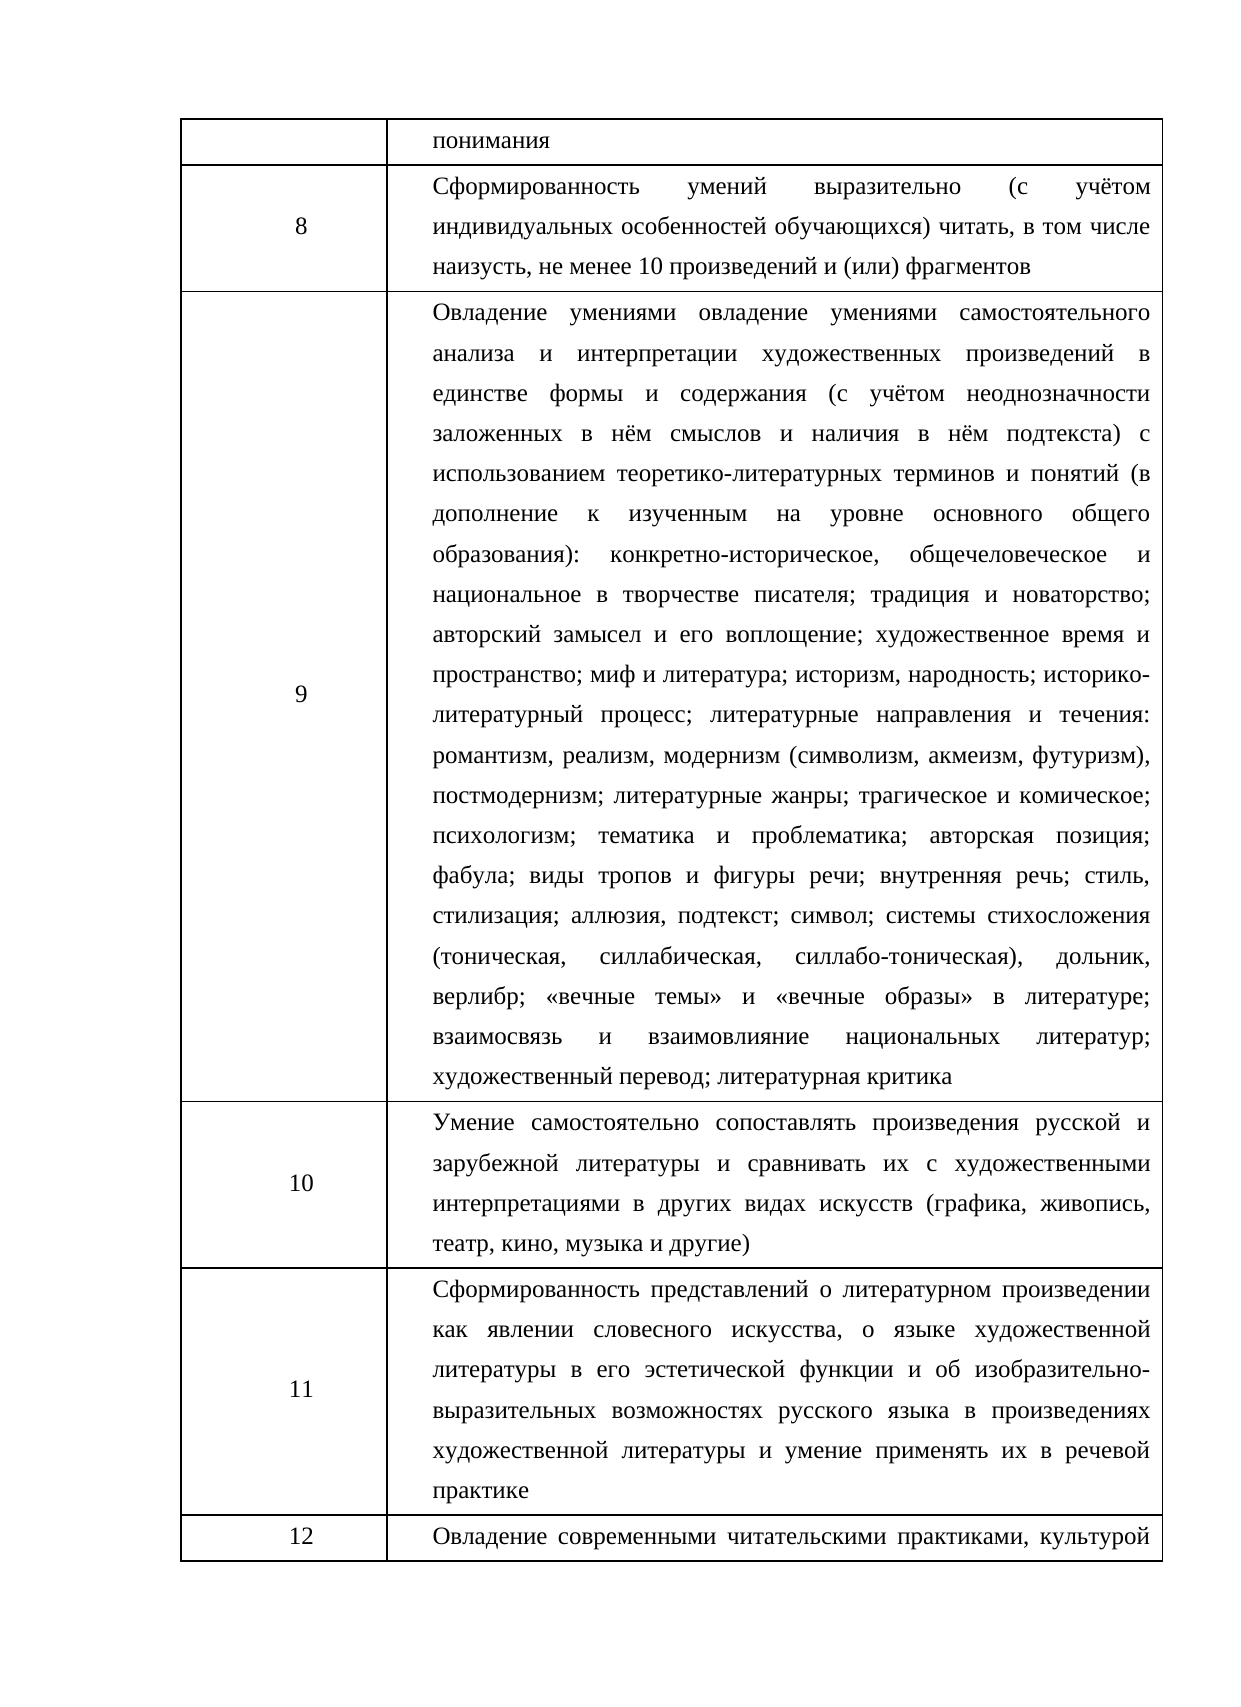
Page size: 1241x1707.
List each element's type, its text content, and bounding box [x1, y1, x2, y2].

table_cell Сформированность представлений о литературном произведении как явлении словесного искусства, о языке художественной литературы в его эстетической функции и об изобразительно-выразительных возможностях русского языка в произведениях художественной литературы и умение применять их в речевой практике [388, 1269, 1162, 1514]
table_cell 7 [182, 120, 386, 164]
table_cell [388, 1516, 1162, 1560]
table_cell 10 [182, 1102, 386, 1267]
table_cell 11 [182, 1269, 386, 1514]
table_cell Сформированность умений выразительно (с учётом индивидуальных особенностей обучающихся) читать, в том числе наизусть, не менее 10 произведений и (или) фрагментов [388, 166, 1162, 291]
table_cell Овладение умениями овладение умениями самостоятельного анализа и интерпретации художественных произведений в единстве формы и содержания (с учётом неоднозначности заложенных в нём смыслов и наличия в нём подтекста) с использованием теоретико-литературных терминов и понятий (в дополнение к изученным на уровне основного общего образования): конкретно-историческое, общечеловеческое и национальное в творчестве писателя; традиция и новаторство; авторский замысел и его воплощение; художественное время и пространство; миф и литература; историзм, народность; историко-литературный процесс; литературные направления и течения: романтизм, реализм, модернизм (символизм, акмеизм, футуризм), постмодернизм; литературные жанры; трагическое и комическое; психологизм; тематика и проблематика; авторская позиция; фабула; виды тропов и фигуры речи; внутренняя речь; стиль, стилизация; аллюзия, подтекст; символ; системы стихосложения (тоническая, силлабическая, силлабо-тоническая), дольник, верлибр; «вечные темы» и «вечные образы» в литературе; взаимосвязь и взаимовлияние национальных литератур; художественный перевод; литературная критика [388, 292, 1162, 1101]
table_cell 9 [182, 292, 386, 1101]
table_cell 12 [182, 1516, 386, 1560]
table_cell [388, 120, 1162, 164]
table_cell Умение самостоятельно сопоставлять произведения русской и зарубежной литературы и сравнивать их с художественными интерпретациями в других видах искусств (графика, живопись, театр, кино, музыка и другие) [388, 1102, 1162, 1267]
table_cell 8 [182, 166, 386, 291]
